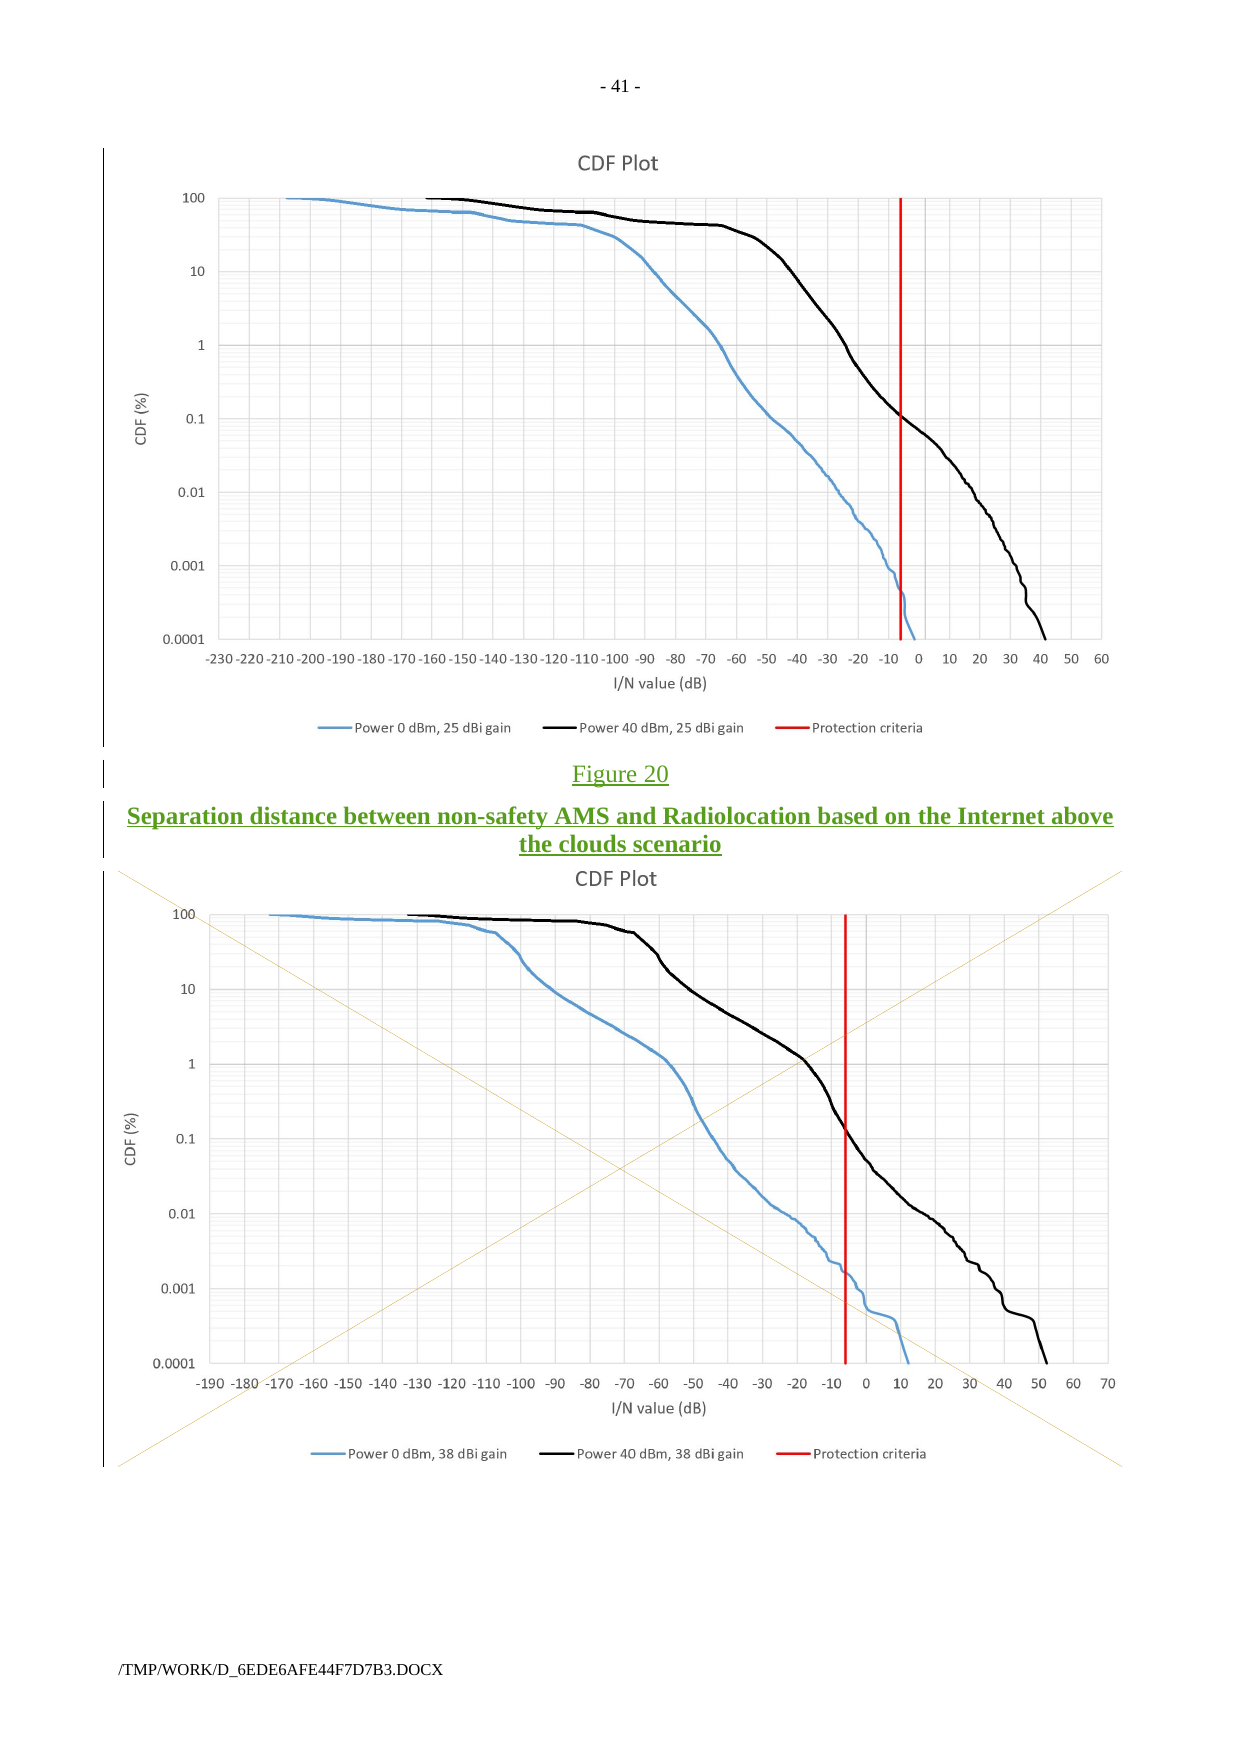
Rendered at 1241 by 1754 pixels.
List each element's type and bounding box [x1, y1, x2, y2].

picture [119, 870, 1121, 1168]
picture [118, 872, 618, 1466]
picture [118, 147, 1123, 747]
picture [120, 1170, 1120, 1467]
picture [622, 872, 1123, 1466]
